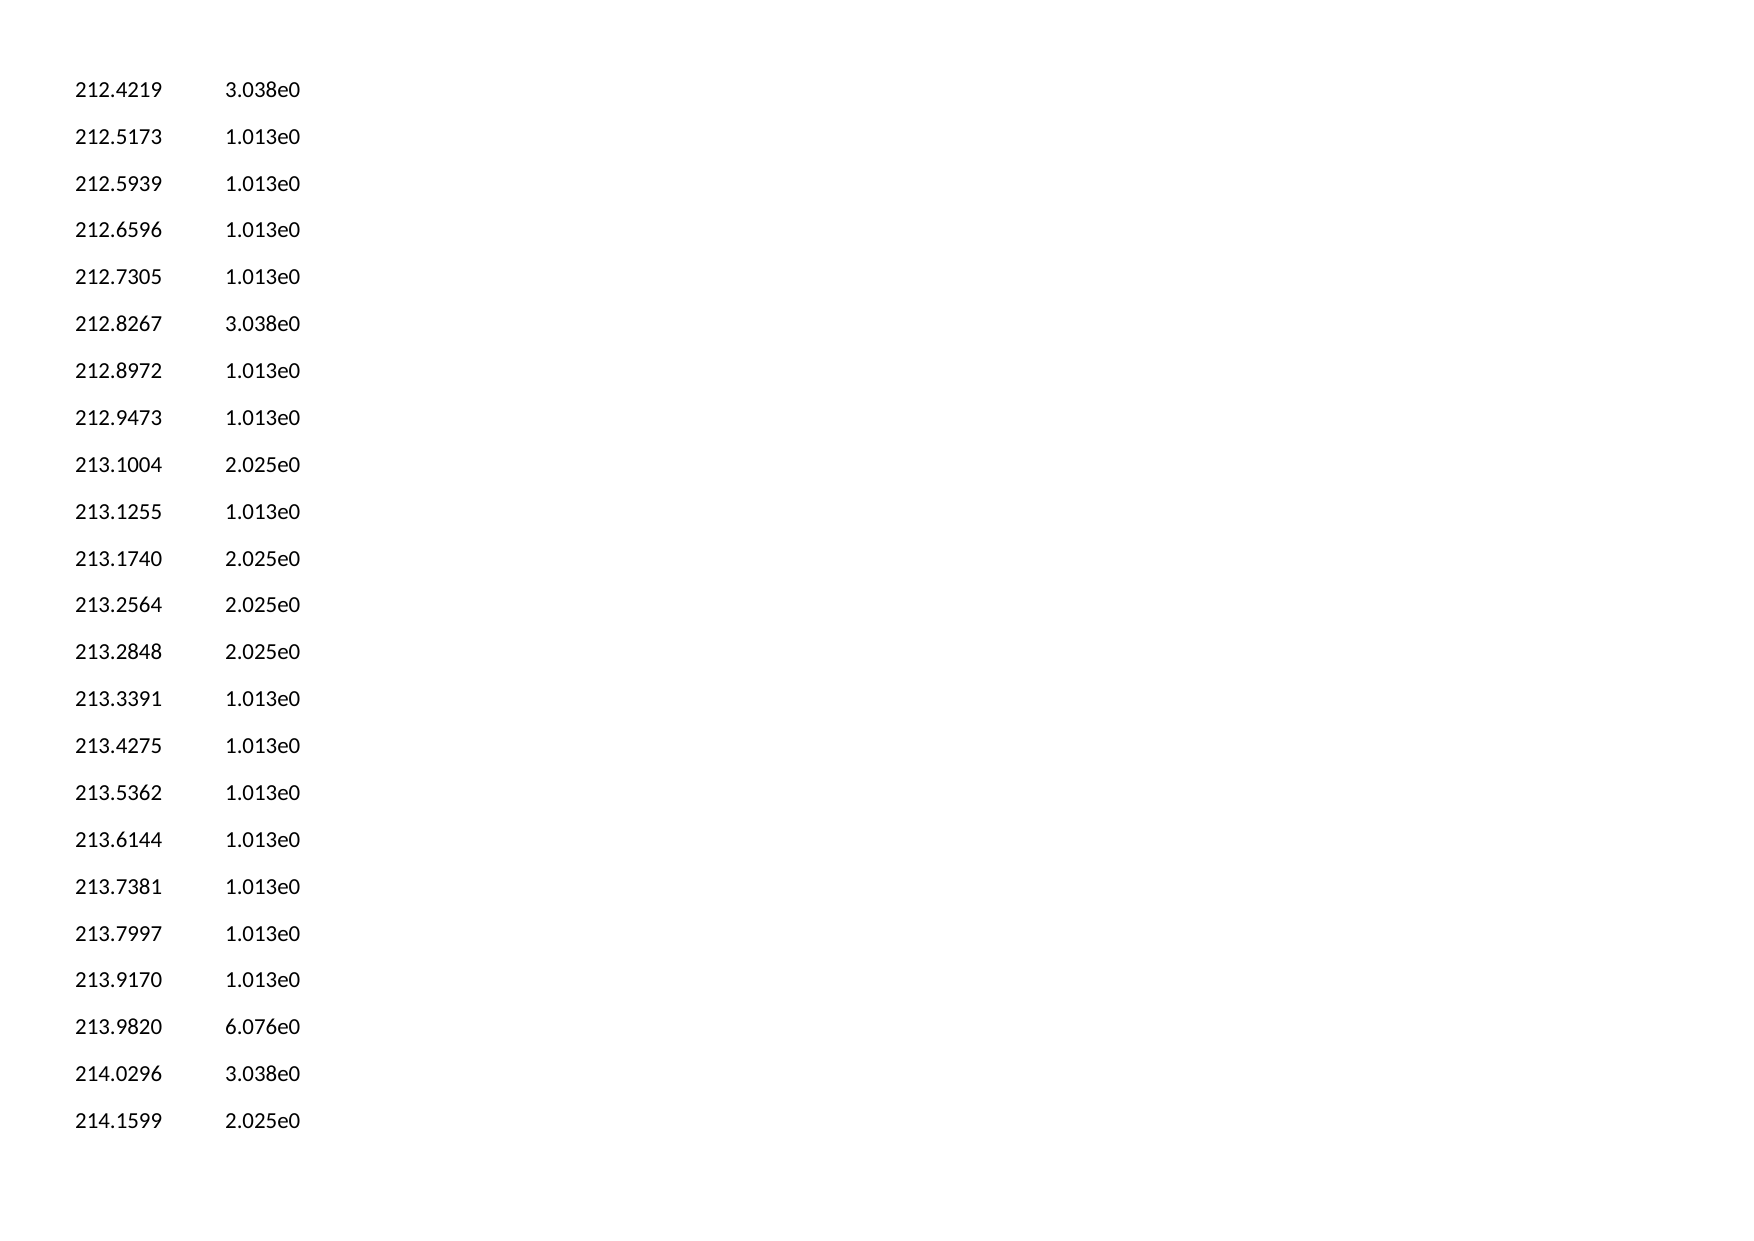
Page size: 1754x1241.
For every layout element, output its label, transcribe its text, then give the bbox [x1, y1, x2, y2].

text 213.7381 1.013e0 [75, 872, 1679, 900]
text 213.6144 1.013e0 [75, 825, 1679, 853]
text 214.1599 2.025e0 [75, 1106, 1679, 1134]
text 213.7997 1.013e0 [75, 919, 1679, 947]
text 212.8267 3.038e0 [75, 309, 1679, 337]
text 213.5362 1.013e0 [75, 778, 1679, 806]
text 213.2564 2.025e0 [75, 591, 1679, 619]
text 213.1740 2.025e0 [75, 544, 1679, 572]
text 213.3391 1.013e0 [75, 684, 1679, 712]
text 212.5173 1.013e0 [75, 122, 1679, 150]
text 212.9473 1.013e0 [75, 403, 1679, 431]
text 213.9170 1.013e0 [75, 966, 1679, 994]
text 212.8972 1.013e0 [75, 356, 1679, 384]
text 213.9820 6.076e0 [75, 1012, 1679, 1041]
text 212.7305 1.013e0 [75, 262, 1679, 291]
text 213.1255 1.013e0 [75, 497, 1679, 525]
text 214.0296 3.038e0 [75, 1059, 1679, 1087]
text 213.2848 2.025e0 [75, 637, 1679, 666]
text 212.5939 1.013e0 [75, 169, 1679, 197]
text 213.1004 2.025e0 [75, 450, 1679, 478]
text 212.6596 1.013e0 [75, 216, 1679, 244]
text 212.4219 3.038e0 [75, 75, 1679, 103]
text 213.4275 1.013e0 [75, 731, 1679, 759]
